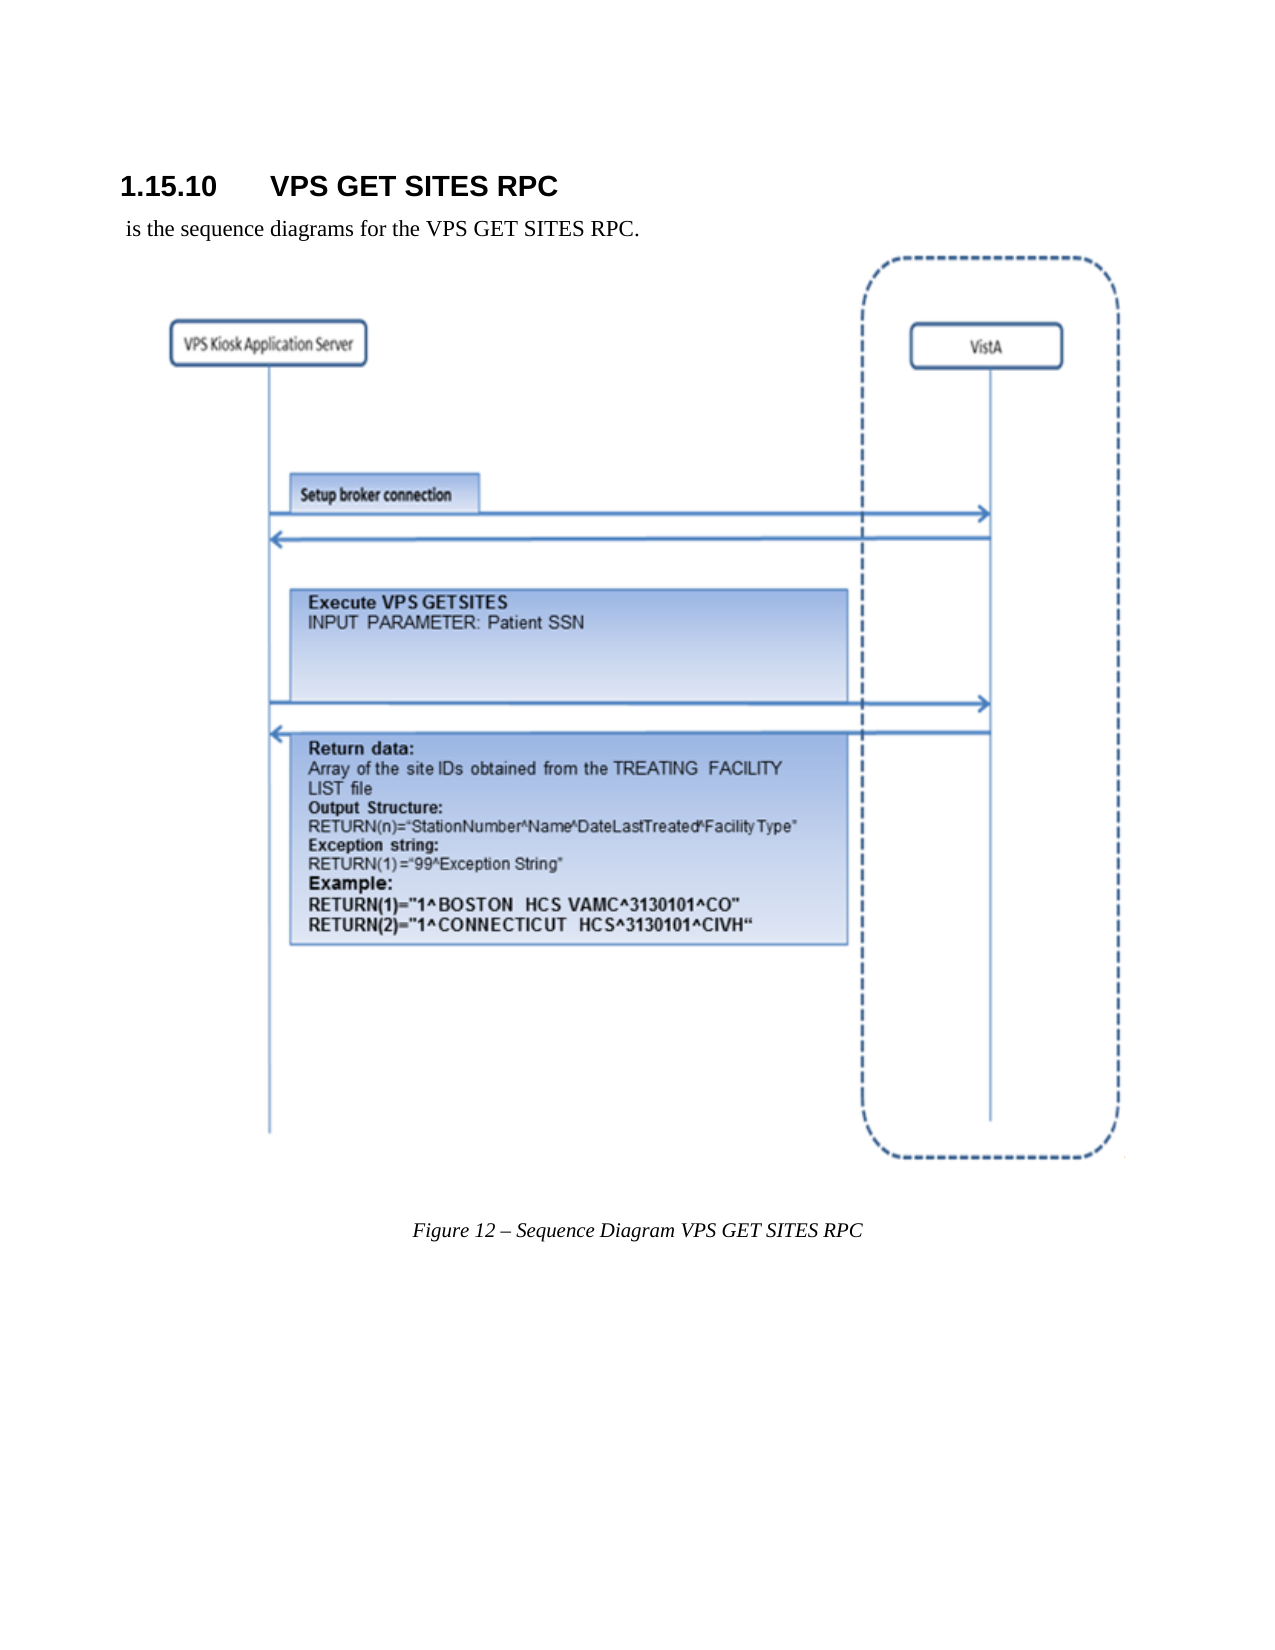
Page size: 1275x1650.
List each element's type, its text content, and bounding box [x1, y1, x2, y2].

text Figure 12 – Sequence Diagram VPS GET SITES RPC [120, 1218, 1155, 1242]
subtitle VPS GET SITES RPC [120, 169, 1155, 202]
picture [150, 253, 1125, 1169]
text Figure 12 is the sequence diagrams for the VPS GET SITES RPC. [120, 215, 1155, 241]
